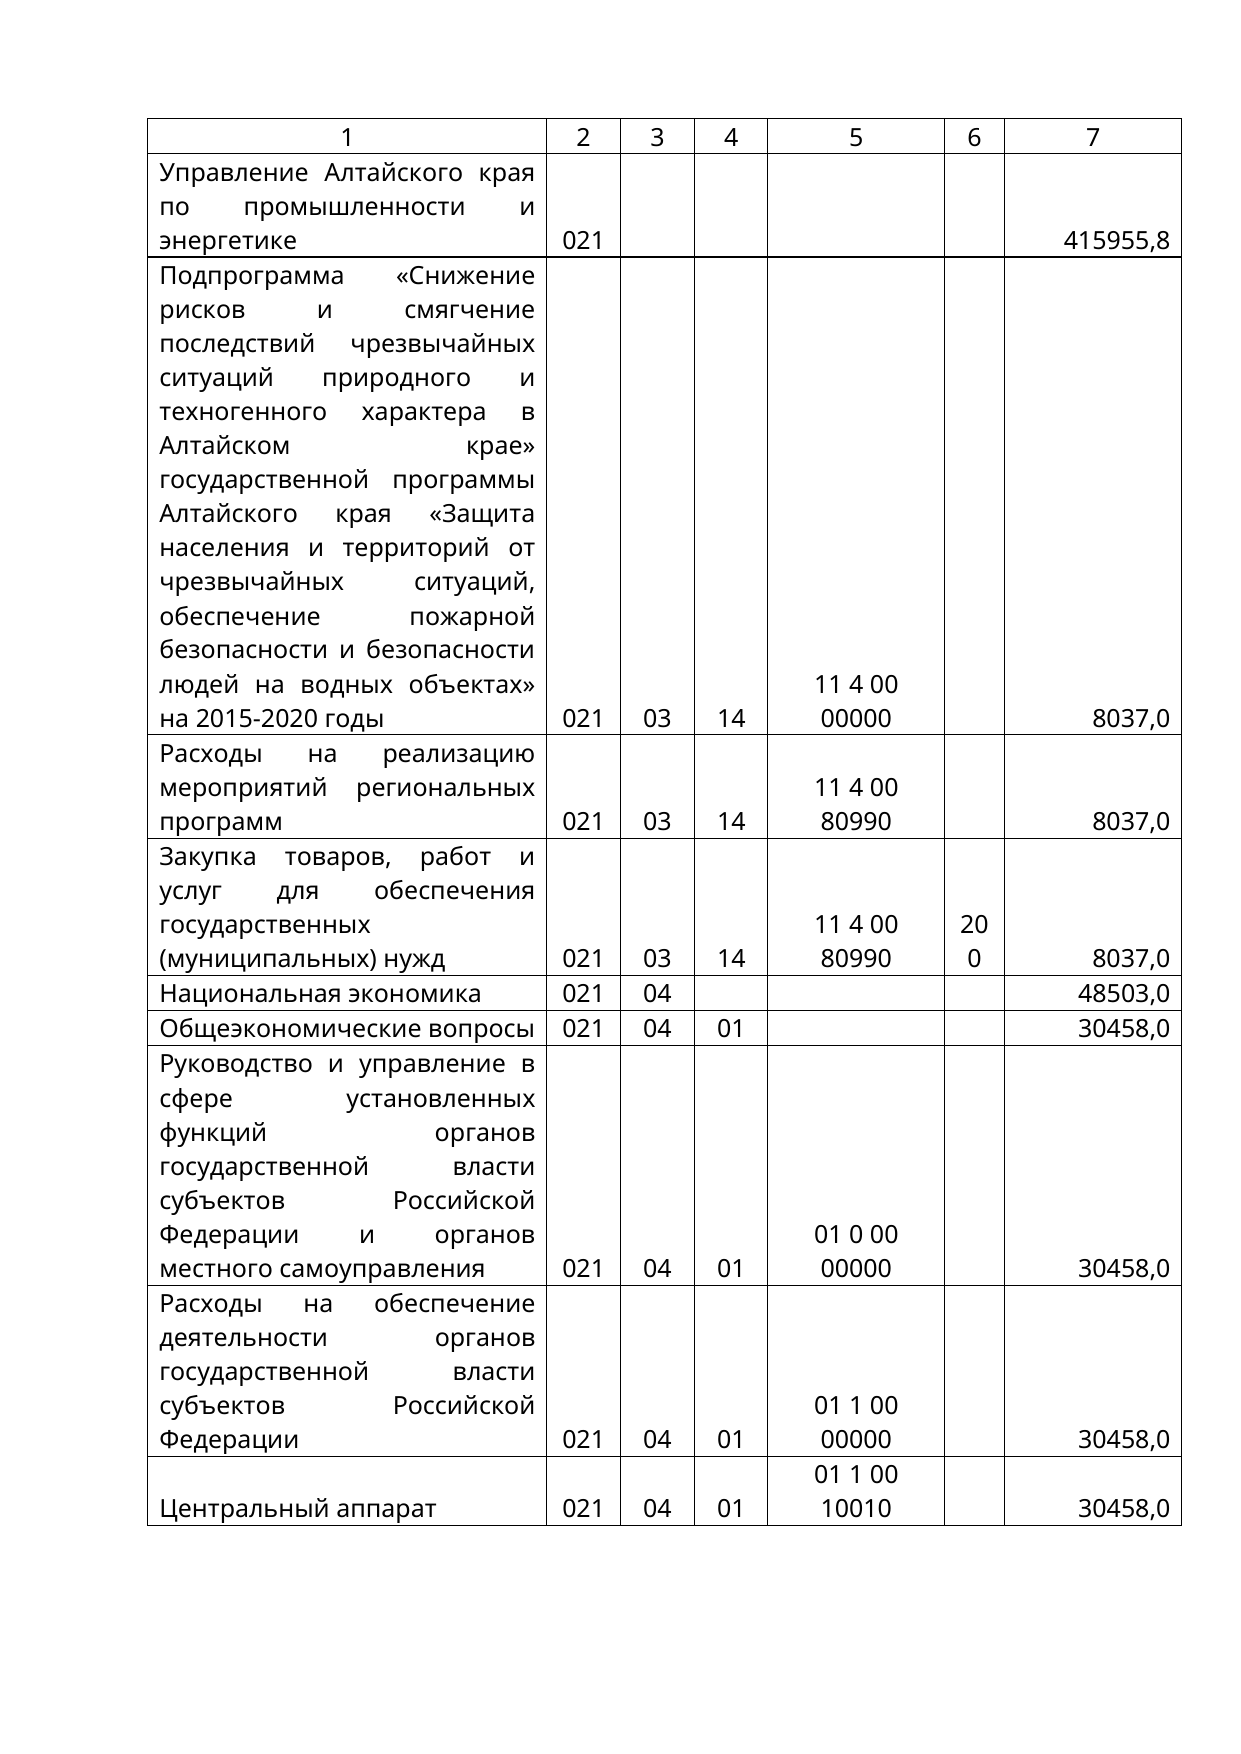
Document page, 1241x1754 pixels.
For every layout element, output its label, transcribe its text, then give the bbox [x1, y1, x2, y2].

table_cell 01 [695, 1457, 767, 1525]
table_cell 30458,0 [1005, 1011, 1181, 1045]
table_cell 03 [621, 735, 694, 838]
table_cell [945, 735, 1004, 838]
table_cell 14 [695, 735, 767, 838]
table_cell 021 [547, 839, 620, 975]
table_cell 01 1 00 10010 [768, 1457, 944, 1525]
table_cell 01 [695, 1011, 767, 1045]
table_header 5 [768, 119, 944, 153]
table_cell Расходы на обеспечение деятельности органов государственной власти субъектов Российской Федерации [148, 1286, 546, 1456]
table_cell Общеэкономические вопросы [148, 1011, 546, 1045]
table_cell 021 [547, 154, 620, 256]
table_cell 200 [945, 839, 1004, 975]
table_cell 021 [547, 258, 620, 734]
table_cell 11 4 00 80990 [768, 735, 944, 838]
table_cell 11 4 00 00000 [768, 258, 944, 734]
table_cell 01 0 00 00000 [768, 1046, 944, 1284]
table_cell 8037,0 [1005, 258, 1181, 734]
table_header 2 [547, 119, 620, 153]
table_cell [768, 154, 944, 256]
table_cell 8037,0 [1005, 839, 1181, 975]
table_cell 021 [547, 1457, 620, 1525]
table_cell [768, 1011, 944, 1045]
table_cell Расходы на реализацию мероприятий региональных программ [148, 735, 546, 838]
table_cell 021 [547, 1286, 620, 1456]
table_cell [945, 1046, 1004, 1284]
table_cell Закупка товаров, работ и услуг для обеспечения государственных (муниципальных) нужд [148, 839, 546, 975]
table_cell 04 [621, 976, 694, 1010]
table_cell 03 [621, 839, 694, 975]
table_cell 021 [547, 1046, 620, 1284]
table_cell 01 [695, 1046, 767, 1284]
table_cell [945, 258, 1004, 734]
table_cell Управление Алтайского края по промышленности и энергетике [148, 154, 546, 256]
table_cell 01 1 00 00000 [768, 1286, 944, 1456]
table_cell 01 [695, 1286, 767, 1456]
table_cell 04 [621, 1286, 694, 1456]
table_cell [621, 154, 694, 256]
table_cell 03 [621, 258, 694, 734]
table_cell 04 [621, 1011, 694, 1045]
table_cell 11 4 00 80990 [768, 839, 944, 975]
table_cell 021 [547, 735, 620, 838]
table_cell Руководство и управление в сфере установленных функций органов государственной власти субъектов Российской Федерации и органов местного самоуправления [148, 1046, 546, 1284]
table_cell 30458,0 [1005, 1046, 1181, 1284]
table_cell [945, 1286, 1004, 1456]
table_header 4 [695, 119, 767, 153]
table_cell [945, 154, 1004, 256]
table_cell 04 [621, 1457, 694, 1525]
table_cell [695, 154, 767, 256]
table_cell [945, 1011, 1004, 1045]
table_cell Центральный аппарат [148, 1457, 546, 1525]
table_cell 14 [695, 839, 767, 975]
table_cell [768, 976, 944, 1010]
table_cell 415955,8 [1005, 154, 1181, 256]
table_cell [945, 976, 1004, 1010]
table_header 1 [148, 119, 546, 153]
table_cell 8037,0 [1005, 735, 1181, 838]
table_header 7 [1005, 119, 1181, 153]
table_cell 021 [547, 976, 620, 1010]
table_cell 04 [621, 1046, 694, 1284]
table_cell Национальная экономика [148, 976, 546, 1010]
table_header 6 [945, 119, 1004, 153]
table_cell [695, 976, 767, 1010]
table_cell 021 [547, 1011, 620, 1045]
table_cell 30458,0 [1005, 1286, 1181, 1456]
table_cell [945, 1457, 1004, 1525]
table_cell Подпрограмма «Снижение рисков и смягчение последствий чрезвычайных ситуаций природного и техногенного характера в Алтайском крае» государственной программы Алтайского края «Защита населения и территорий от чрезвычайных ситуаций, обеспечение пожарной безопасности и безопасности людей на водных объектах» на 2015-2020 годы [148, 258, 546, 734]
table_cell 30458,0 [1005, 1457, 1181, 1525]
table_header 3 [621, 119, 694, 153]
table_cell 14 [695, 258, 767, 734]
table_cell 48503,0 [1005, 976, 1181, 1010]
